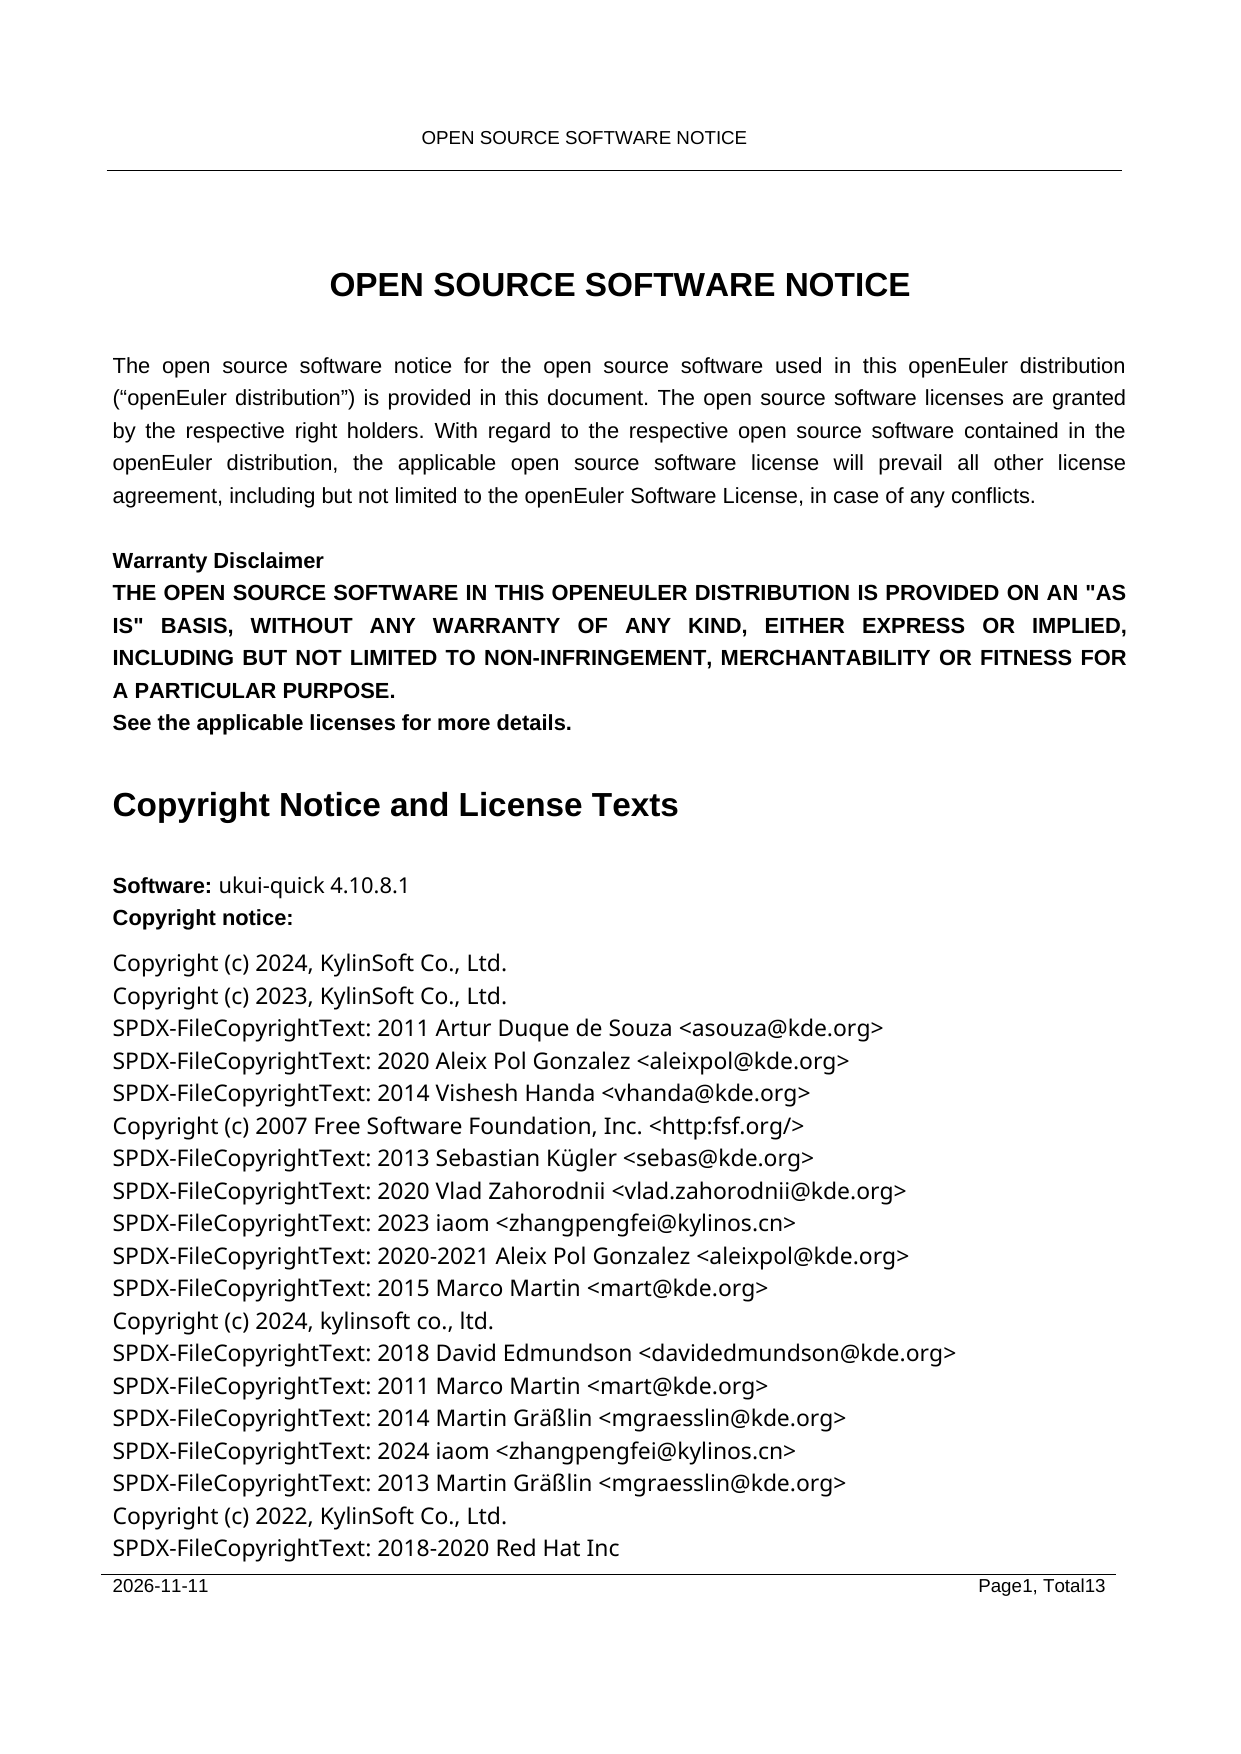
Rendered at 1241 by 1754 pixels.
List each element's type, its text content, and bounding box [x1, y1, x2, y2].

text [112, 947, 1128, 1564]
text OPEN SOURCE SOFTWARE NOTICE [112, 251, 1128, 316]
title Software: ukui-quick 4.10.8.1 [112, 869, 1128, 901]
text The open source software notice for the open source software used in this openEuler distribution (“openEuler distribution”) is provided in this document. The open source software licenses are granted by the respective right holders. With regard to the respective open source software contained in the openEuler distribution, the applicable open source software license will prevail all other license agreement, including but not limited to the openEuler Software License, in case of any conflicts. [112, 349, 1128, 511]
text Warranty Disclaimer [112, 544, 1128, 576]
text THE OPEN SOURCE SOFTWARE IN THIS OPENEULER DISTRIBUTION IS PROVIDED ON AN "AS IS" BASIS, WITHOUT ANY WARRANTY OF ANY KIND, EITHER EXPRESS OR IMPLIED, INCLUDING BUT NOT LIMITED TO NON-INFRINGEMENT, MERCHANTABILITY OR FITNESS FOR A PARTICULAR PURPOSE. See the applicable licenses for more details. [112, 576, 1128, 739]
text Copyright Notice and License Texts [112, 771, 1128, 836]
text Copyright notice: [112, 901, 1128, 934]
